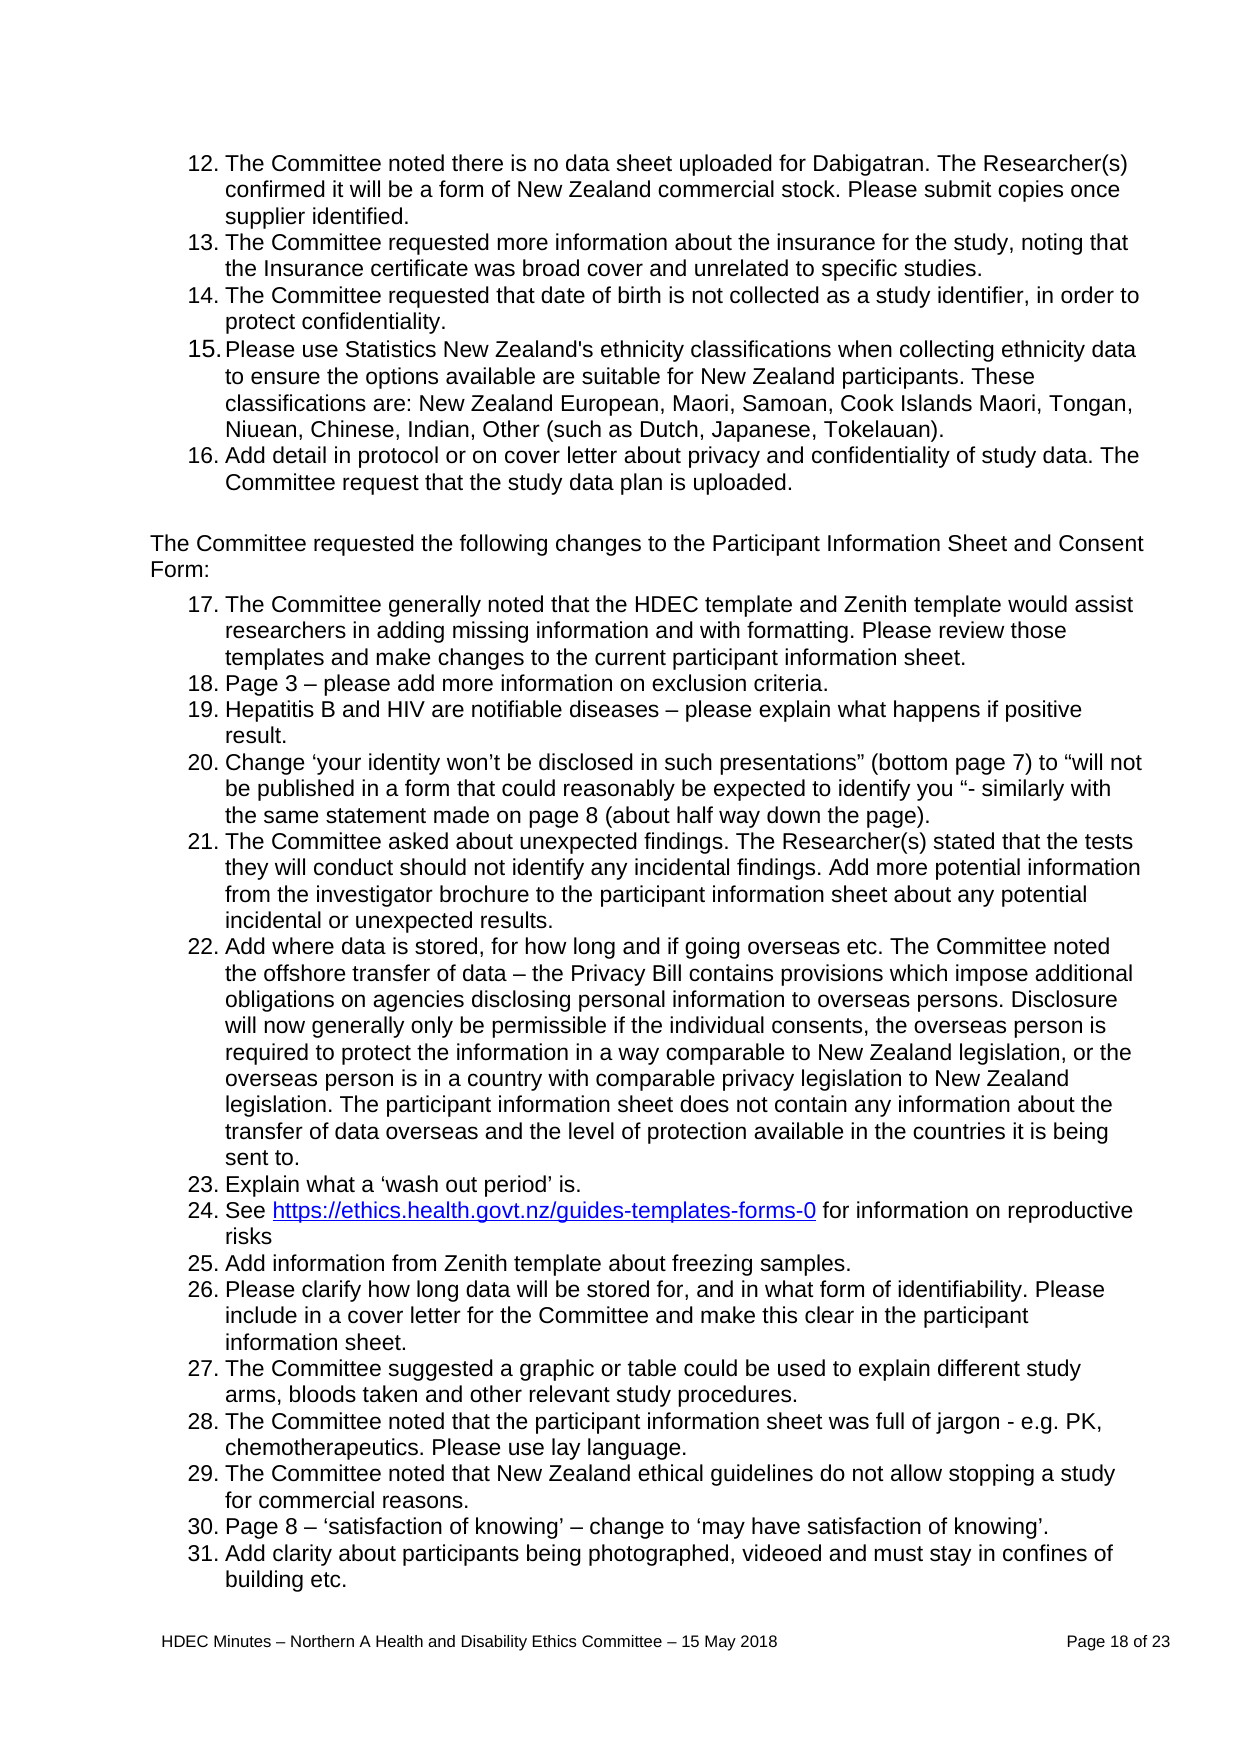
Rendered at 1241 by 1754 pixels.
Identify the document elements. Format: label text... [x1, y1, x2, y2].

list Add information from Zenith template about freezing samples. [187, 1249, 1144, 1276]
list Please use Statistics New Zealand's ethnicity classifications when collecting ethnicity data to ensure the options available are suitable for New Zealand participants. These classifications are: New Zealand European, Maori, Samoan, Cook Islands Maori, Tongan, Niuean, Chinese, Indian, Other (such as Dutch, Japanese, Tokelauan). [187, 334, 1144, 442]
list The Committee suggested a graphic or table could be used to explain different study arms, bloods taken and other relevant study procedures. [187, 1355, 1144, 1408]
list The Committee noted there is no data sheet uploaded for Dabigatran. The Researcher(s) confirmed it will be a form of New Zealand commercial stock. Please submit copies once supplier identified. [187, 150, 1144, 229]
list Hepatitis B and HIV are notifiable diseases – please explain what happens if positive result. [187, 696, 1144, 749]
list Explain what a ‘wash out period’ is. [187, 1171, 1144, 1197]
list Add where data is stored, for how long and if going overseas etc. The Committee noted the offshore transfer of data – the Privacy Bill contains provisions which impose additional obligations on agencies disclosing personal information to overseas persons. Disclosure will now generally only be permissible if the individual consents, the overseas person is required to protect the information in a way comparable to New Zealand legislation, or the overseas person is in a country with comparable privacy legislation to New Zealand legislation. The participant information sheet does not contain any information about the transfer of data overseas and the level of protection available in the countries it is being sent to. [187, 933, 1144, 1171]
list The Committee requested more information about the insurance for the study, noting that the Insurance certificate was broad cover and unrelated to specific studies. [187, 229, 1144, 282]
list Add clarity about participants being photographed, videoed and must stay in confines of building etc. [187, 1539, 1144, 1592]
text The Committee requested the following changes to the Participant Information Sheet and Consent Form: [150, 530, 1144, 582]
list The Committee noted that New Zealand ethical guidelines do not allow stopping a study for commercial reasons. [187, 1460, 1144, 1513]
list The Committee noted that the participant information sheet was full of jargon - e.g. PK, chemotherapeutics. Please use lay language. [187, 1408, 1144, 1460]
list Please clarify how long data will be stored for, and in what form of identifiability. Please include in a cover letter for the Committee and make this clear in the participant information sheet. [187, 1276, 1144, 1355]
list The Committee requested that date of birth is not collected as a study identifier, in order to protect confidentiality. [187, 282, 1144, 334]
list Page 3 – please add more information on exclusion criteria. [187, 670, 1144, 696]
list The Committee generally noted that the HDEC template and Zenith template would assist researchers in adding missing information and with formatting. Please review those templates and make changes to the current participant information sheet. [187, 591, 1144, 670]
list Add detail in protocol or on cover letter about privacy and confidentiality of study data. The Committee request that the study data plan is uploaded. [187, 442, 1144, 495]
list Page 8 – ‘satisfaction of knowing’ – change to ‘may have satisfaction of knowing’. [187, 1513, 1144, 1539]
list See https://ethics.health.govt.nz/guides-templates-forms-0 for information on reproductive risks [187, 1197, 1144, 1249]
list The Committee asked about unexpected findings. The Researcher(s) stated that the tests they will conduct should not identify any incidental findings. Add more potential information from the investigator brochure to the participant information sheet about any potential incidental or unexpected results. [187, 828, 1144, 933]
list Change ‘your identity won’t be disclosed in such presentations” (bottom page 7) to “will not be published in a form that could reasonably be expected to identify you “- similarly with the same statement made on page 8 (about half way down the page). [187, 749, 1144, 828]
